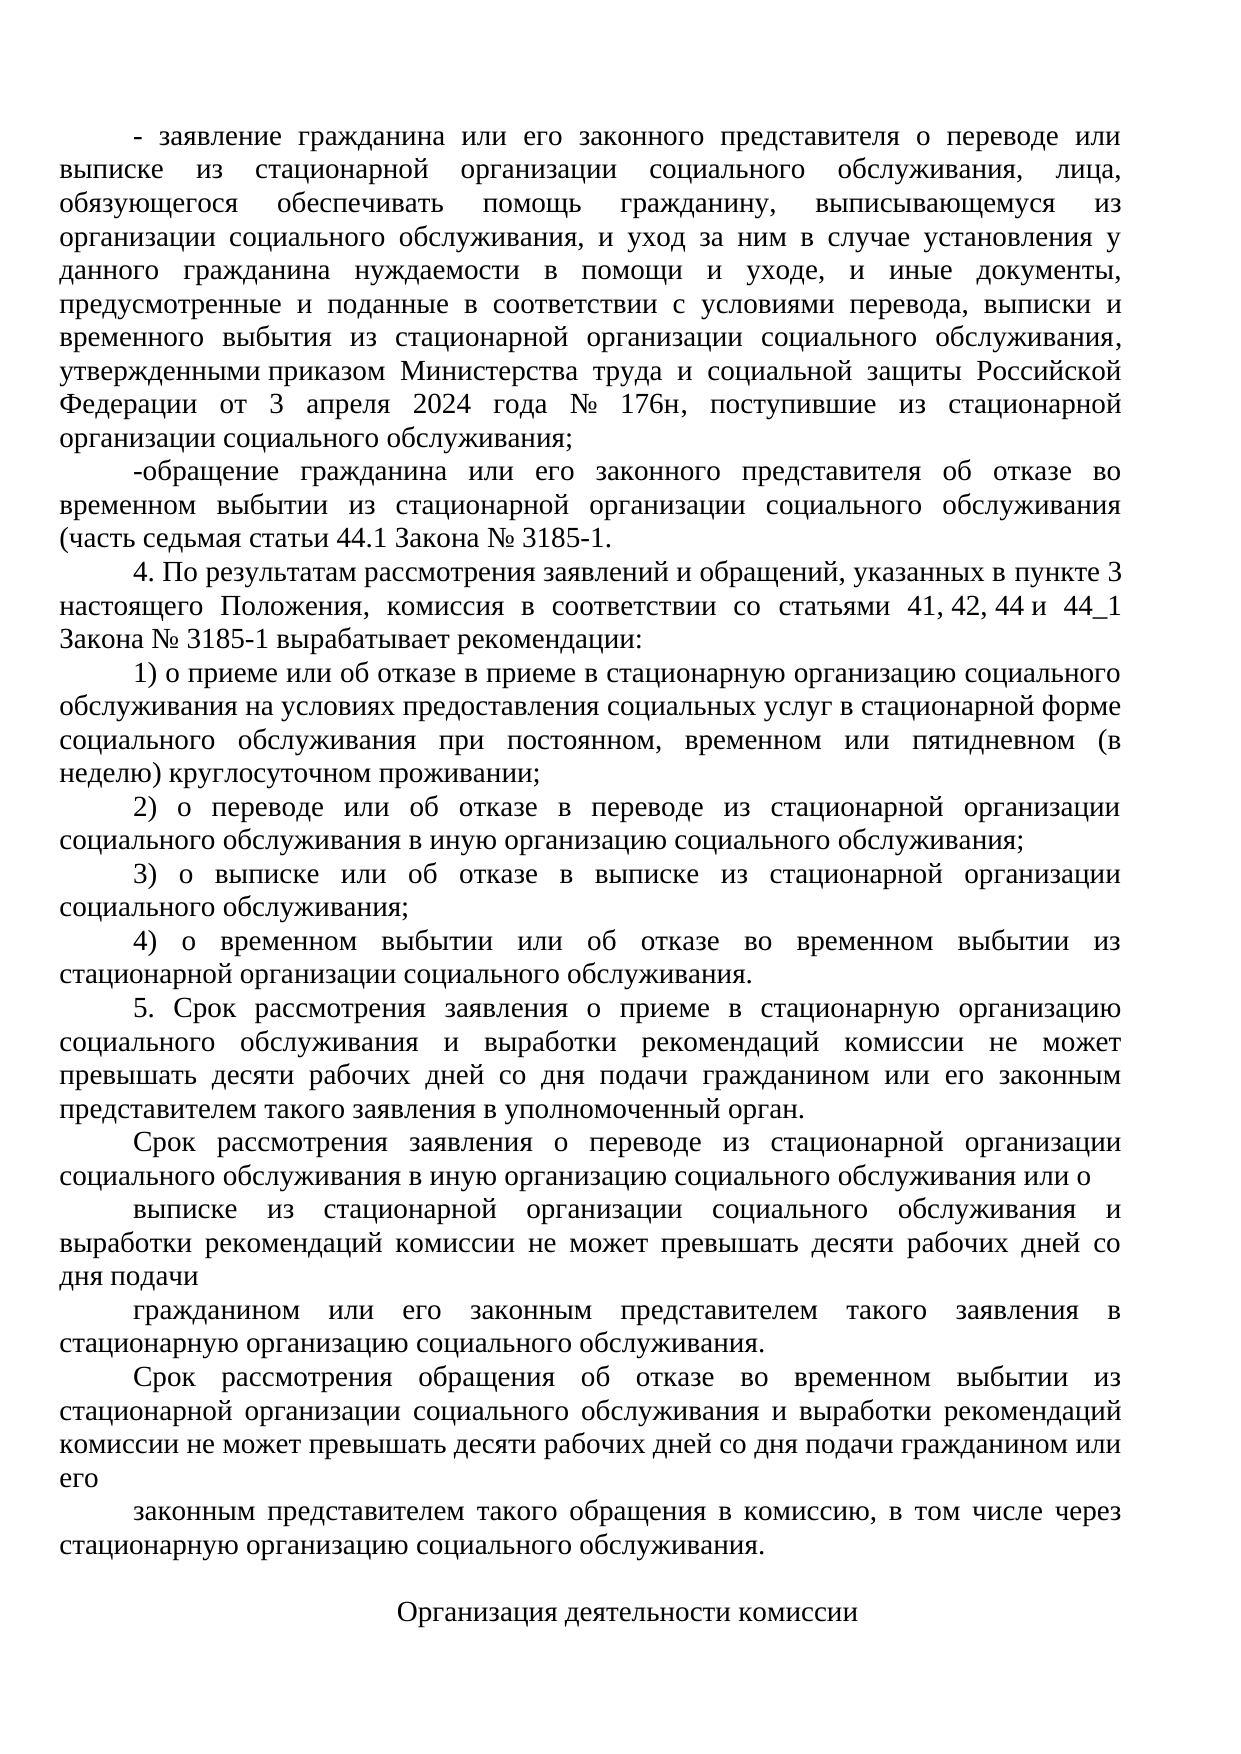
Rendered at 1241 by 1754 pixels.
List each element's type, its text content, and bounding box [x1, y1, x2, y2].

text 4) о временном выбытии или об отказе во временном выбытии из стационарной организации социального обслуживания. [59, 923, 1122, 990]
text Организация деятельности комиссии [59, 1594, 1122, 1627]
text гражданином или его законным представителем такого заявления в стационарную организацию социального обслуживания. [59, 1292, 1122, 1359]
text Срок рассмотрения заявления о переводе из стационарной организации социального обслуживания в иную организацию социального обслуживания или о [59, 1124, 1122, 1191]
text выписке из стационарной организации социального обслуживания и выработки рекомендаций комиссии не может превышать десяти рабочих дней со дня подачи [59, 1191, 1122, 1292]
text 5. Срок рассмотрения заявления о приеме в стационарную организацию социального обслуживания и выработки рекомендаций комиссии не может превышать десяти рабочих дней со дня подачи гражданином или его законным представителем такого заявления в уполномоченный орган. [59, 990, 1122, 1124]
text Срок рассмотрения обращения об отказе во временном выбытии из стационарной организации социального обслуживания и выработки рекомендаций комиссии не может превышать десяти рабочих дней со дня подачи гражданином или его [59, 1359, 1122, 1493]
text 1) о приеме или об отказе в приеме в стационарную организацию социального обслуживания на условиях предоставления социальных услуг в стационарной форме социального обслуживания при постоянном, временном или пятидневном (в неделю) круглосуточном проживании; [59, 655, 1122, 789]
text законным представителем такого обращения в комиссию, в том числе через стационарную организацию социального обслуживания. [59, 1493, 1122, 1560]
text -обращение гражданина или его законного представителя об отказе во временном выбытии из стационарной организации социального обслуживания (часть седьмая статьи 44.1 Закона № 3185-1. [59, 453, 1122, 554]
text 2) о переводе или об отказе в переводе из стационарной организации социального обслуживания в иную организацию социального обслуживания; [59, 789, 1122, 856]
text 3) о выписке или об отказе в выписке из стационарной организации социального обслуживания; [59, 856, 1122, 923]
text - заявление гражданина или его законного представителя о переводе или выписке из стационарной организации социального обслуживания, лица, обязующегося обеспечивать помощь гражданину, выписывающемуся из организации социального обслуживания, и уход за ним в случае установления у данного гражданина нуждаемости в помощи и уходе, и иные документы, предусмотренные и поданные в соответствии с условиями перевода, выписки и временного выбытия из стационарной организации социального обслуживания, утвержденными приказом Министерства труда и социальной защиты Российской Федерации от 3 апреля 2024 года № 176н, поступившие из стационарной организации социального обслуживания; [59, 118, 1122, 453]
text 4. По результатам рассмотрения заявлений и обращений, указанных в пункте 3 настоящего Положения, комиссия в соответствии со статьями 41, 42, 44 и 44_1 Закона № 3185-1 вырабатывает рекомендации: [59, 554, 1122, 655]
